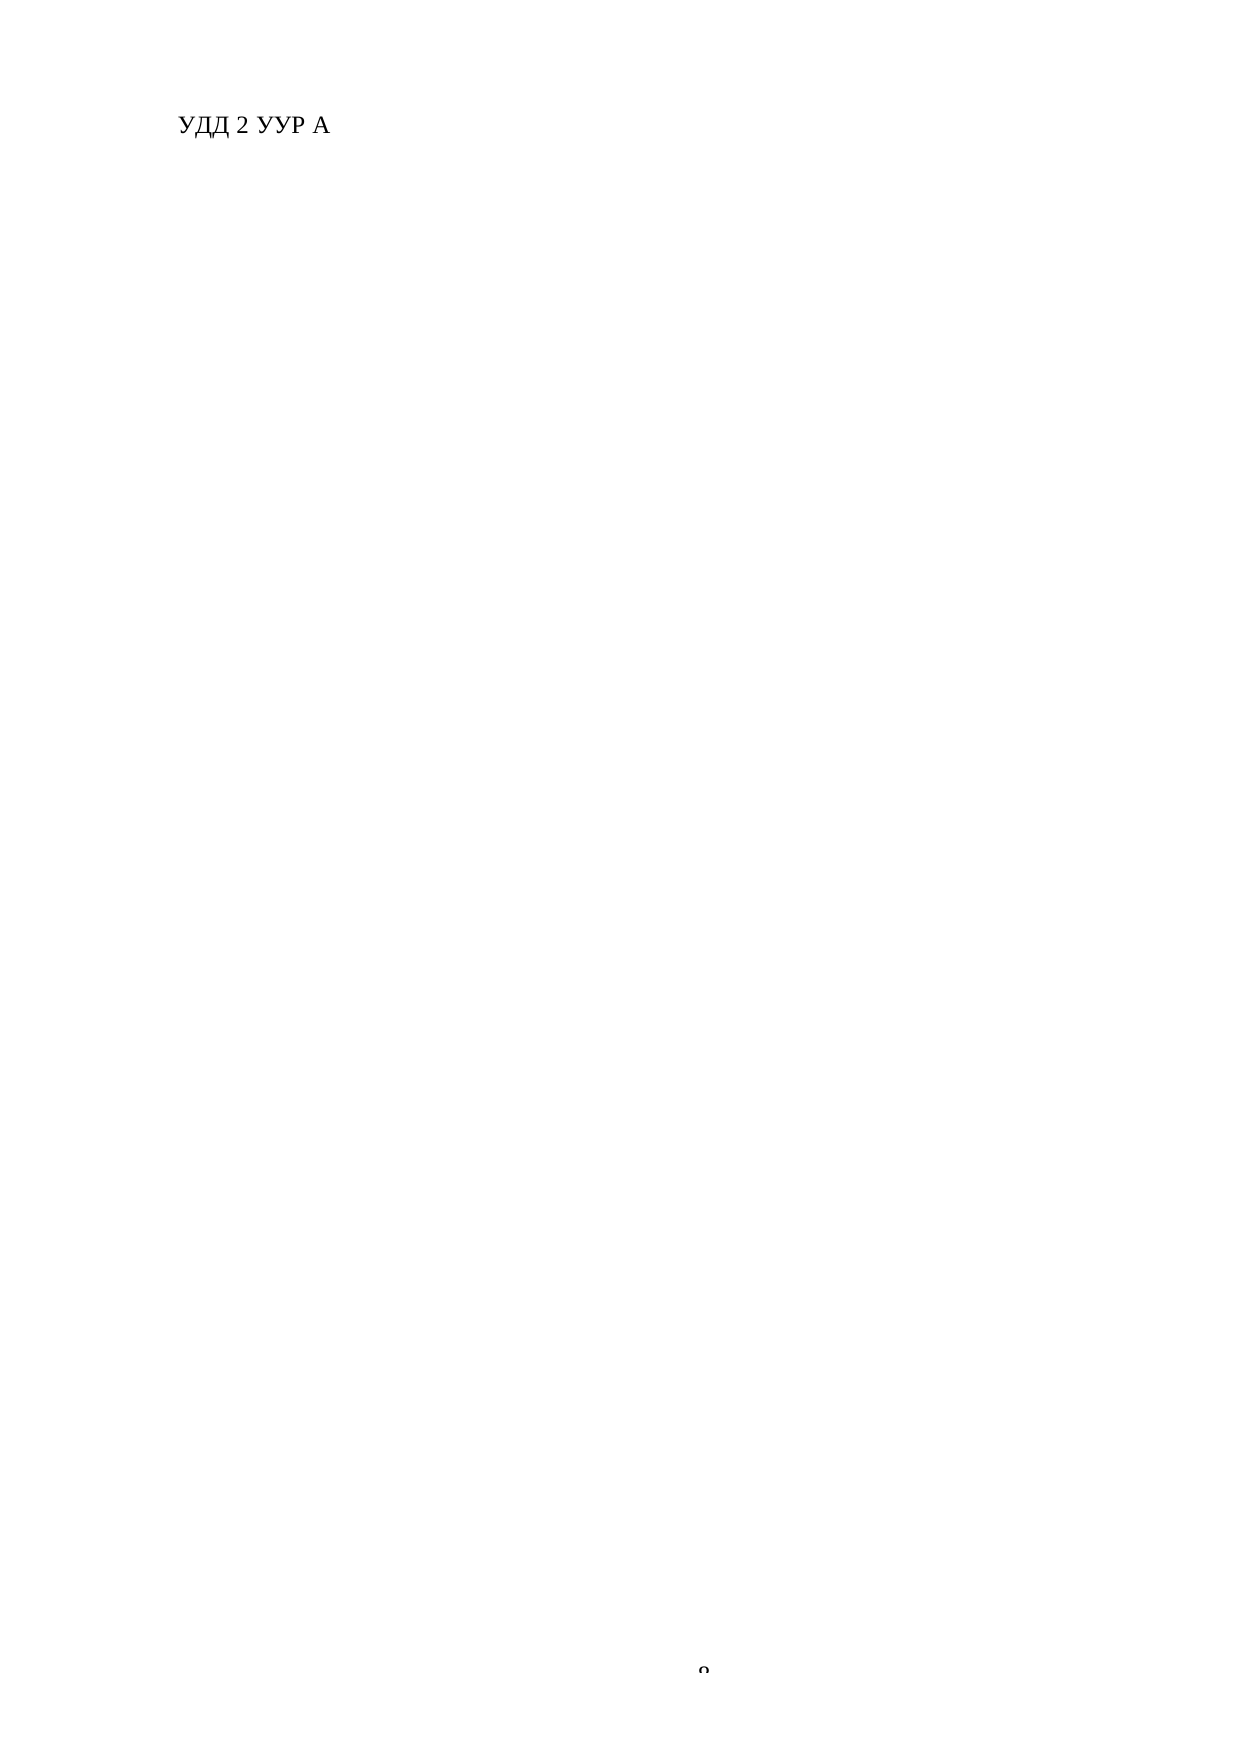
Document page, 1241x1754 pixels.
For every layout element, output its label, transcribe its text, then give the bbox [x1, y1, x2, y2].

text УДД 2 УУР A [177, 110, 1163, 139]
